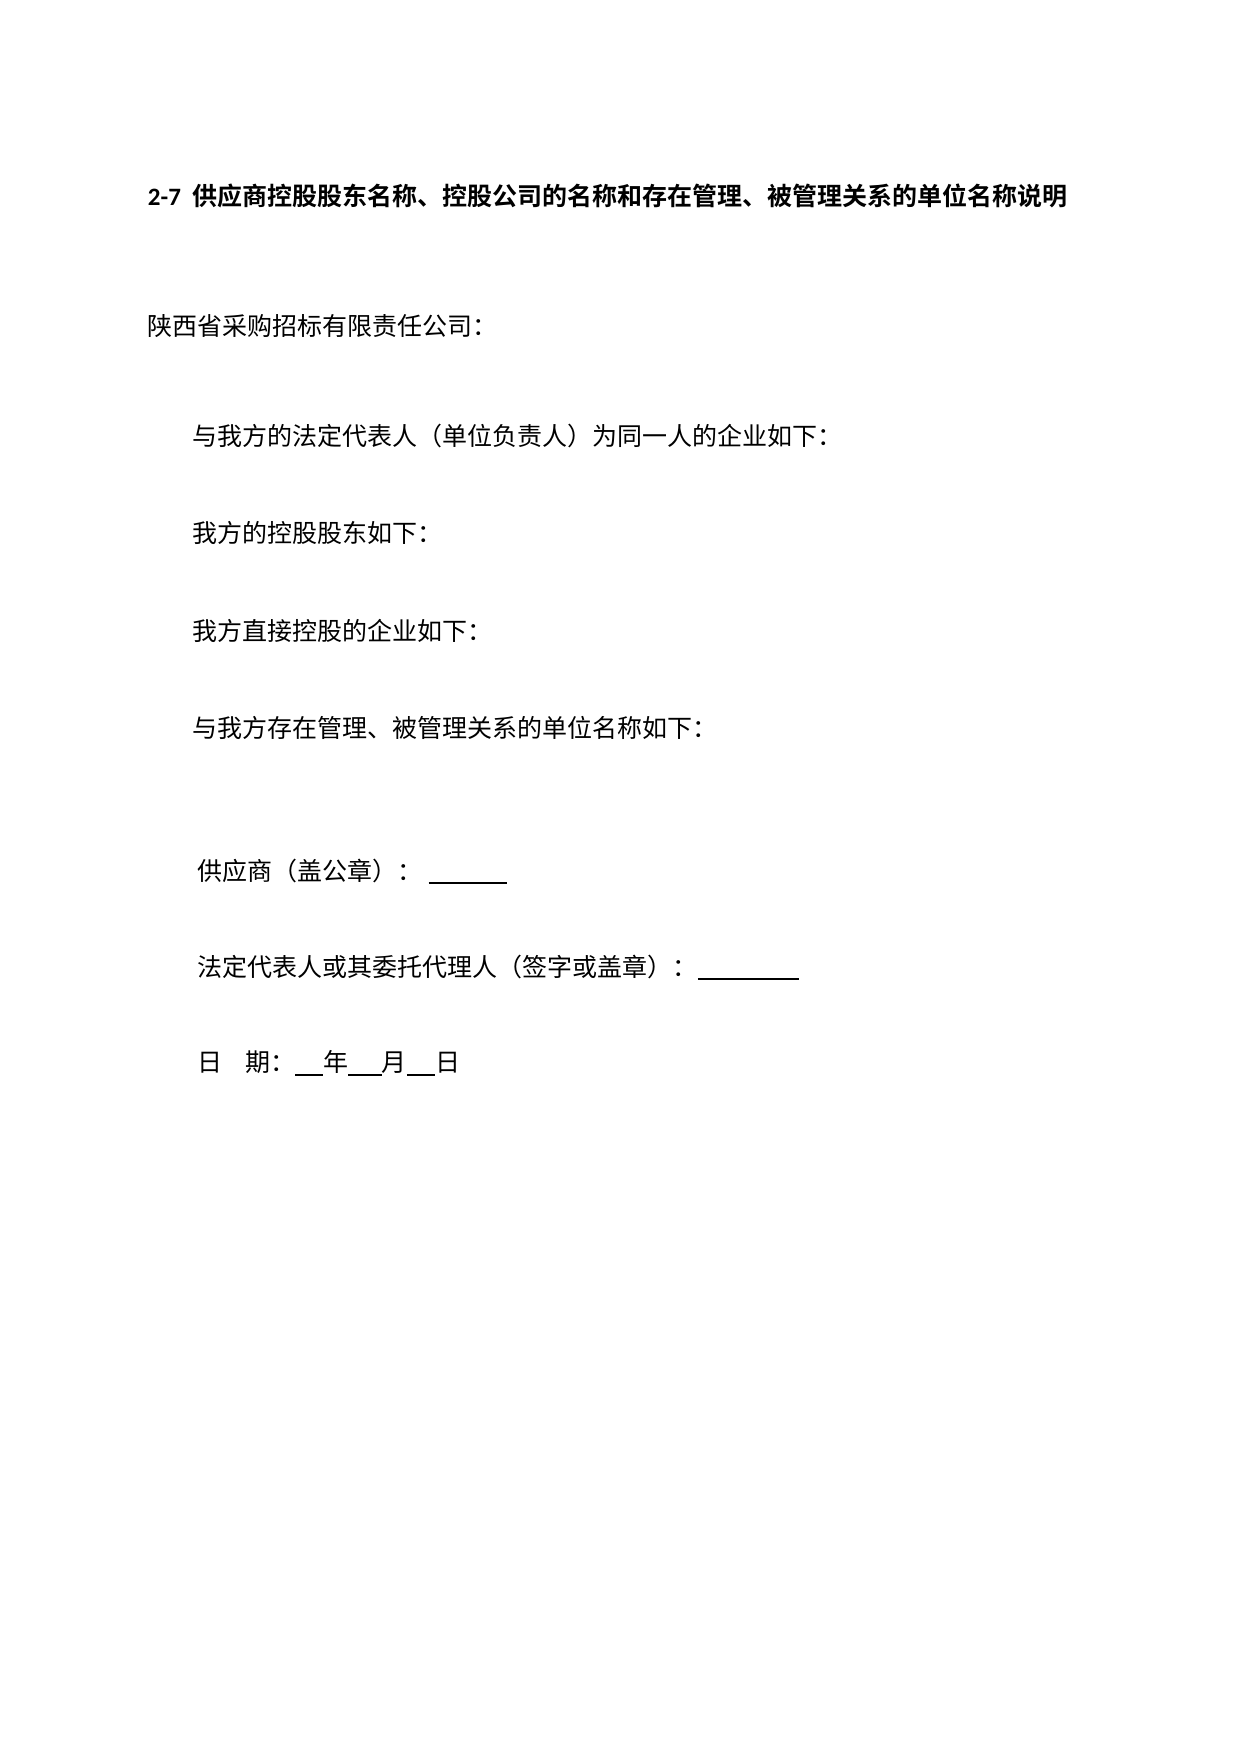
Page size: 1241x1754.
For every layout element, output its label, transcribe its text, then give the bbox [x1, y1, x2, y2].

text 法定代表人或其委托代理人（签字或盖章）： [148, 933, 1093, 998]
text 我方的控股股东如下： [148, 499, 1093, 564]
text 陕西省采购招标有限责任公司： [148, 292, 1093, 357]
text 2-7 供应商控股股东名称、控股公司的名称和存在管理、被管理关系的单位名称说明 [148, 162, 1093, 227]
text 供应商（盖公章）： [148, 837, 1093, 902]
text 我方直接控股的企业如下： [148, 597, 1093, 662]
text 日 期： 年 月 日 [148, 1028, 1093, 1093]
text 与我方的法定代表人（单位负责人）为同一人的企业如下： [148, 402, 1093, 467]
text 与我方存在管理、被管理关系的单位名称如下： [148, 694, 1093, 759]
